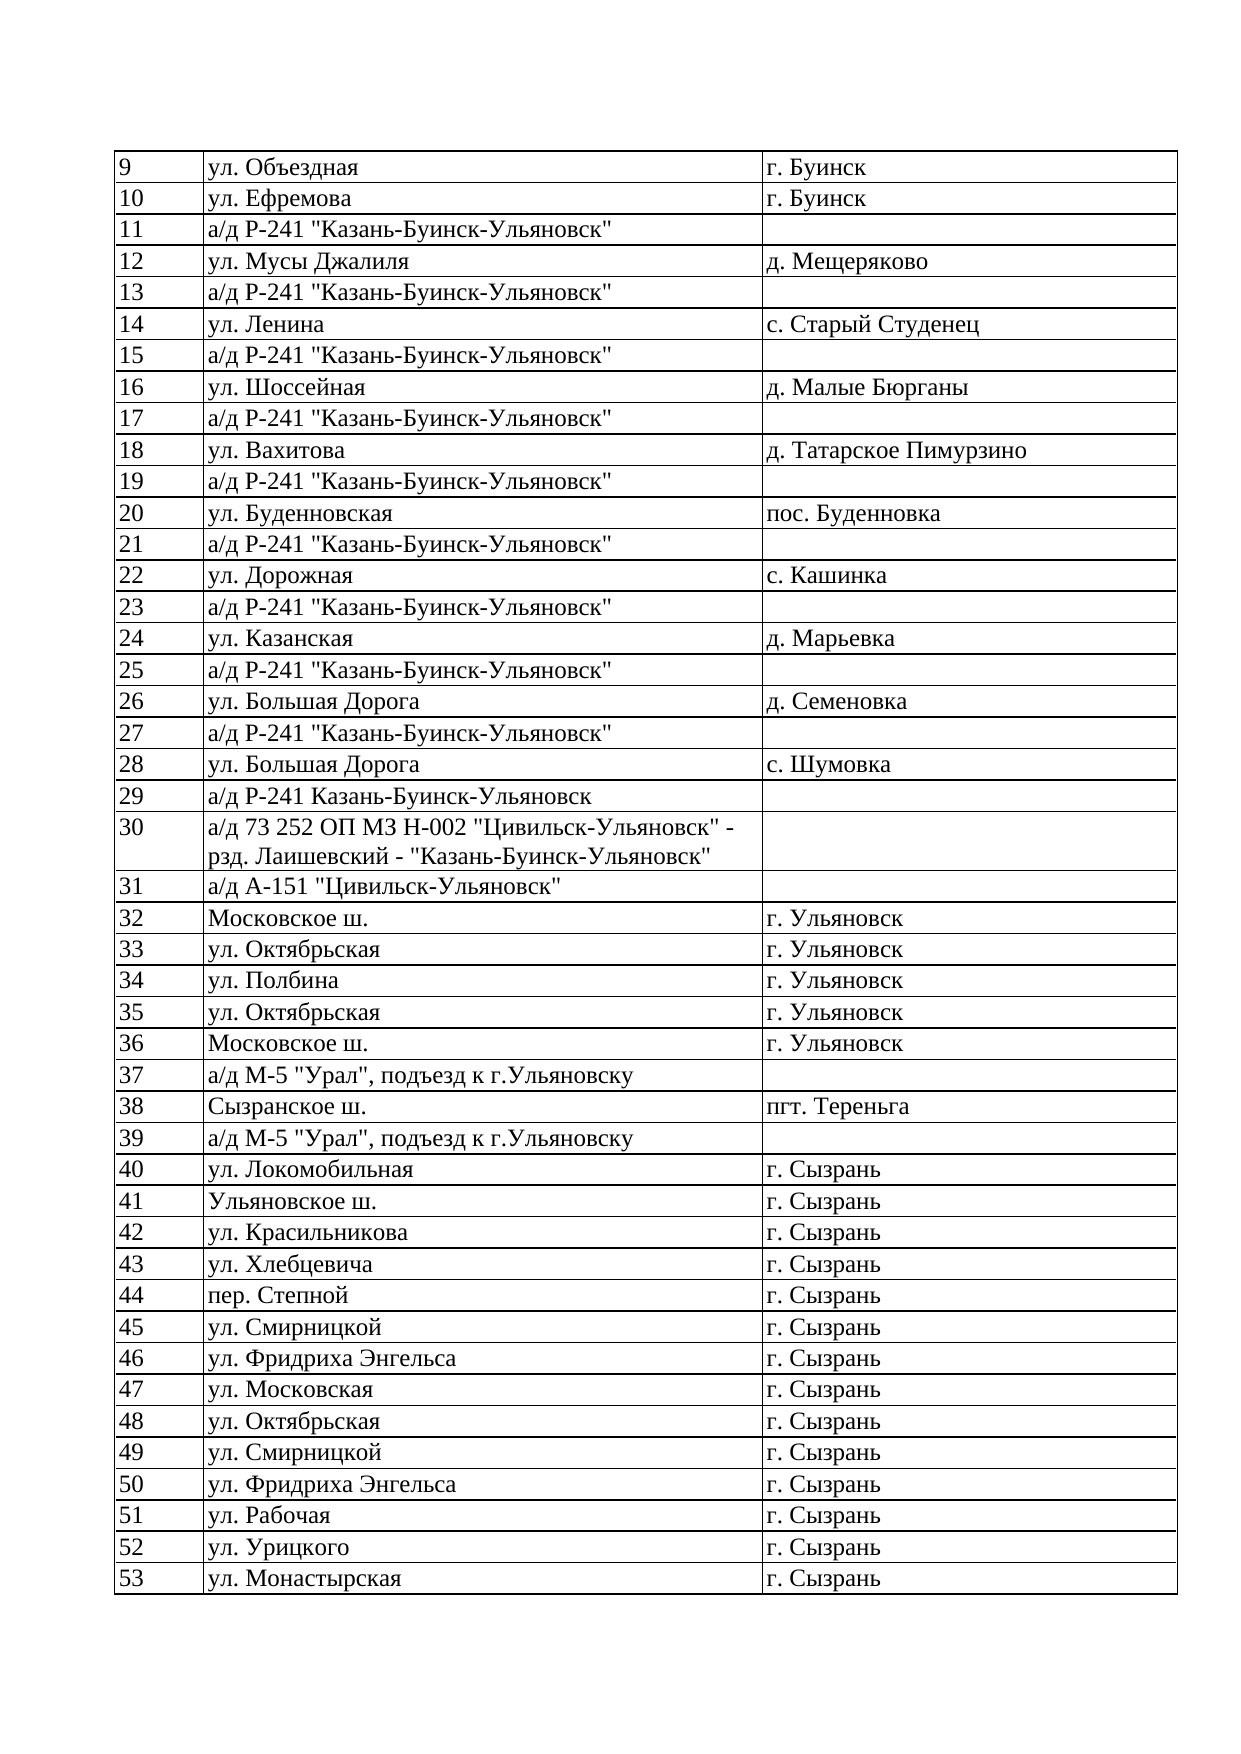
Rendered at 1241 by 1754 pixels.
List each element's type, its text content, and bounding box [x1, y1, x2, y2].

table_cell 19 [115, 466, 203, 496]
table_cell [763, 653, 1177, 685]
table_cell а/д Р-241 "Казань-Буинск-Ульяновск" [204, 403, 762, 433]
table_cell Московское ш. [204, 903, 762, 933]
table_cell 9 [115, 152, 203, 181]
table_cell 15 [115, 340, 203, 370]
table_cell г. Буинск [763, 181, 1177, 213]
table_cell 12 [115, 245, 203, 276]
table_cell [763, 716, 1177, 748]
table_cell 49 [115, 1437, 203, 1467]
table_cell 53 [115, 1563, 203, 1593]
table_cell ул. Большая Дорога [204, 749, 762, 779]
table_cell [763, 590, 1177, 622]
table_cell ул. Октябрьская [204, 934, 762, 964]
table_cell а/д Р-241 "Казань-Буинск-Ульяновск" [204, 718, 762, 748]
table_cell г. Сызрань [763, 1373, 1177, 1404]
table_cell 34 [115, 965, 203, 996]
table_cell 21 [115, 529, 203, 559]
table_cell 18 [115, 434, 203, 464]
table_cell а/д М-5 "Урал", подъезд к г.Ульяновску [204, 1060, 762, 1090]
table_cell ул. Казанская [204, 623, 762, 653]
table_cell ул. Ленина [204, 309, 762, 339]
table_cell 41 [115, 1185, 203, 1216]
table_cell 51 [115, 1500, 203, 1530]
table_cell [763, 779, 1177, 811]
table_cell ул. Большая Дорога [204, 686, 762, 716]
table_cell д. Семеновка [763, 685, 1177, 716]
table_cell 46 [115, 1343, 203, 1373]
table_cell ул. Мусы Джалиля [204, 246, 762, 276]
table_cell г. Сызрань [763, 1216, 1177, 1247]
table_cell 43 [115, 1248, 203, 1279]
table_cell а/д Р-241 "Казань-Буинск-Ульяновск" [204, 529, 762, 559]
table_cell д. Татарское Пимурзино [763, 433, 1177, 464]
table_cell г. Сызрань [763, 1310, 1177, 1342]
table_cell с. Шумовка [763, 748, 1177, 779]
table_cell [763, 1121, 1177, 1153]
table_cell 16 [115, 371, 203, 402]
table_cell ул. Смирницкой [204, 1438, 762, 1467]
table_cell 31 [115, 871, 203, 901]
table_cell г. Сызрань [763, 1436, 1177, 1467]
table_cell д. Малые Бюрганы [763, 370, 1177, 402]
table_cell ул. Ефремова [204, 183, 762, 213]
table_cell ул. Смирницкой [204, 1312, 762, 1342]
table_cell 23 [115, 591, 203, 622]
table_cell г. Сызрань [763, 1184, 1177, 1216]
table_cell 25 [115, 654, 203, 685]
table_cell г. Сызрань [763, 1530, 1177, 1562]
table_cell с. Старый Студенец [763, 307, 1177, 339]
table_cell а/д М-5 "Урал", подъезд к г.Ульяновску [204, 1123, 762, 1153]
table_cell г. Сызрань [763, 1405, 1177, 1436]
table_cell ул. Буденновская [204, 498, 762, 527]
table_cell ул. Урицкого [204, 1532, 762, 1562]
table_cell [763, 811, 1177, 870]
table_cell д. Мещеряково [763, 244, 1177, 276]
table_cell г. Сызрань [763, 1247, 1177, 1279]
table_cell 27 [115, 717, 203, 748]
table_cell а/д Р-241 "Казань-Буинск-Ульяновск" [204, 215, 762, 244]
table_cell г. Ульяновск [763, 1027, 1177, 1058]
table_cell [763, 870, 1177, 901]
table_cell г. Сызрань [763, 1279, 1177, 1310]
table_cell г. Ульяновск [763, 901, 1177, 933]
table_cell ул. Монастырская [204, 1563, 762, 1593]
table_cell г. Сызрань [763, 1499, 1177, 1530]
table_cell 37 [115, 1060, 203, 1090]
table_cell 13 [115, 277, 203, 307]
table_cell г. Ульяновск [763, 964, 1177, 996]
table_cell [763, 276, 1177, 307]
table_cell 38 [115, 1091, 203, 1121]
table_cell а/д Р-241 "Казань-Буинск-Ульяновск" [204, 340, 762, 370]
table_cell [763, 1059, 1177, 1090]
table_cell 28 [115, 749, 203, 779]
table_cell [763, 213, 1177, 244]
table_cell 52 [115, 1531, 203, 1562]
table_cell г. Сызрань [763, 1153, 1177, 1184]
table_cell пос. Буденновка [763, 496, 1177, 527]
table_cell ул. Вахитова [204, 435, 762, 464]
table_cell г. Ульяновск [763, 933, 1177, 964]
table_cell 32 [115, 902, 203, 933]
table_cell 30 [115, 812, 203, 870]
table_cell 14 [115, 308, 203, 339]
table_cell ул. Фридриха Энгельса [204, 1343, 762, 1373]
table_cell 45 [115, 1311, 203, 1342]
table_cell 39 [115, 1123, 203, 1153]
table_cell 48 [115, 1406, 203, 1436]
table_cell с. Кашинка [763, 559, 1177, 590]
table_cell а/д Р-241 "Казань-Буинск-Ульяновск" [204, 277, 762, 307]
table_cell 22 [115, 560, 203, 590]
table_cell г. Сызрань [763, 1468, 1177, 1499]
table_cell ул. Московская [204, 1375, 762, 1404]
table_cell [763, 528, 1177, 559]
table_cell 24 [115, 623, 203, 653]
table_cell ул. Дорожная [204, 561, 762, 590]
table_cell а/д Р-241 "Казань-Буинск-Ульяновск" [204, 466, 762, 496]
table_cell 50 [115, 1469, 203, 1499]
table_cell ул. Октябрьская [204, 1406, 762, 1436]
table_cell ул. Красильникова [204, 1217, 762, 1247]
table_cell ул. Фридриха Энгельса [204, 1469, 762, 1499]
table_cell [763, 402, 1177, 433]
table_cell г. Буинск [763, 152, 1177, 181]
table_cell 20 [115, 497, 203, 527]
table_cell 47 [115, 1374, 203, 1404]
table_cell ул. Локомобильная [204, 1155, 762, 1184]
table_cell [763, 339, 1177, 370]
table_cell 11 [115, 214, 203, 244]
table_cell Московское ш. [204, 1029, 762, 1058]
table_cell ул. Объездная [204, 152, 762, 181]
table_cell Ульяновское ш. [204, 1186, 762, 1216]
table_cell [763, 465, 1177, 496]
table_cell г. Сызрань [763, 1562, 1177, 1593]
table_cell а/д 73 252 ОП МЗ Н-002 "Цивильск-Ульяновск" -рзд. Лаишевский - "Казань-Буинск-Ульяновск" [204, 812, 762, 870]
table_cell 40 [115, 1154, 203, 1184]
table_cell г. Ульяновск [763, 996, 1177, 1027]
table_cell пер. Степной [204, 1280, 762, 1310]
table_cell 33 [115, 934, 203, 964]
table_cell 42 [115, 1217, 203, 1247]
table_cell 29 [115, 780, 203, 811]
table_cell а/д Р-241 "Казань-Буинск-Ульяновск" [204, 655, 762, 685]
table_cell 35 [115, 997, 203, 1027]
table_cell д. Марьевка [763, 622, 1177, 653]
table_cell 36 [115, 1028, 203, 1058]
table_cell г. Сызрань [763, 1342, 1177, 1373]
table_cell ул. Рабочая [204, 1501, 762, 1530]
table_cell ул. Хлебцевича [204, 1249, 762, 1279]
table_cell Сызранское ш. [204, 1092, 762, 1121]
table_cell 17 [115, 403, 203, 433]
table_cell а/д А-151 "Цивильск-Ульяновск" [204, 871, 762, 901]
table_cell пгт. Тереньга [763, 1090, 1177, 1121]
table_cell а/д Р-241 Казань-Буинск-Ульяновск [204, 781, 762, 811]
table_cell ул. Полбина [204, 966, 762, 996]
table_cell ул. Октябрьская [204, 997, 762, 1027]
table_cell ул. Шоссейная [204, 372, 762, 402]
table_cell 10 [115, 183, 203, 213]
table_cell 44 [115, 1280, 203, 1310]
table_cell а/д Р-241 "Казань-Буинск-Ульяновск" [204, 592, 762, 622]
table_cell 26 [115, 686, 203, 716]
